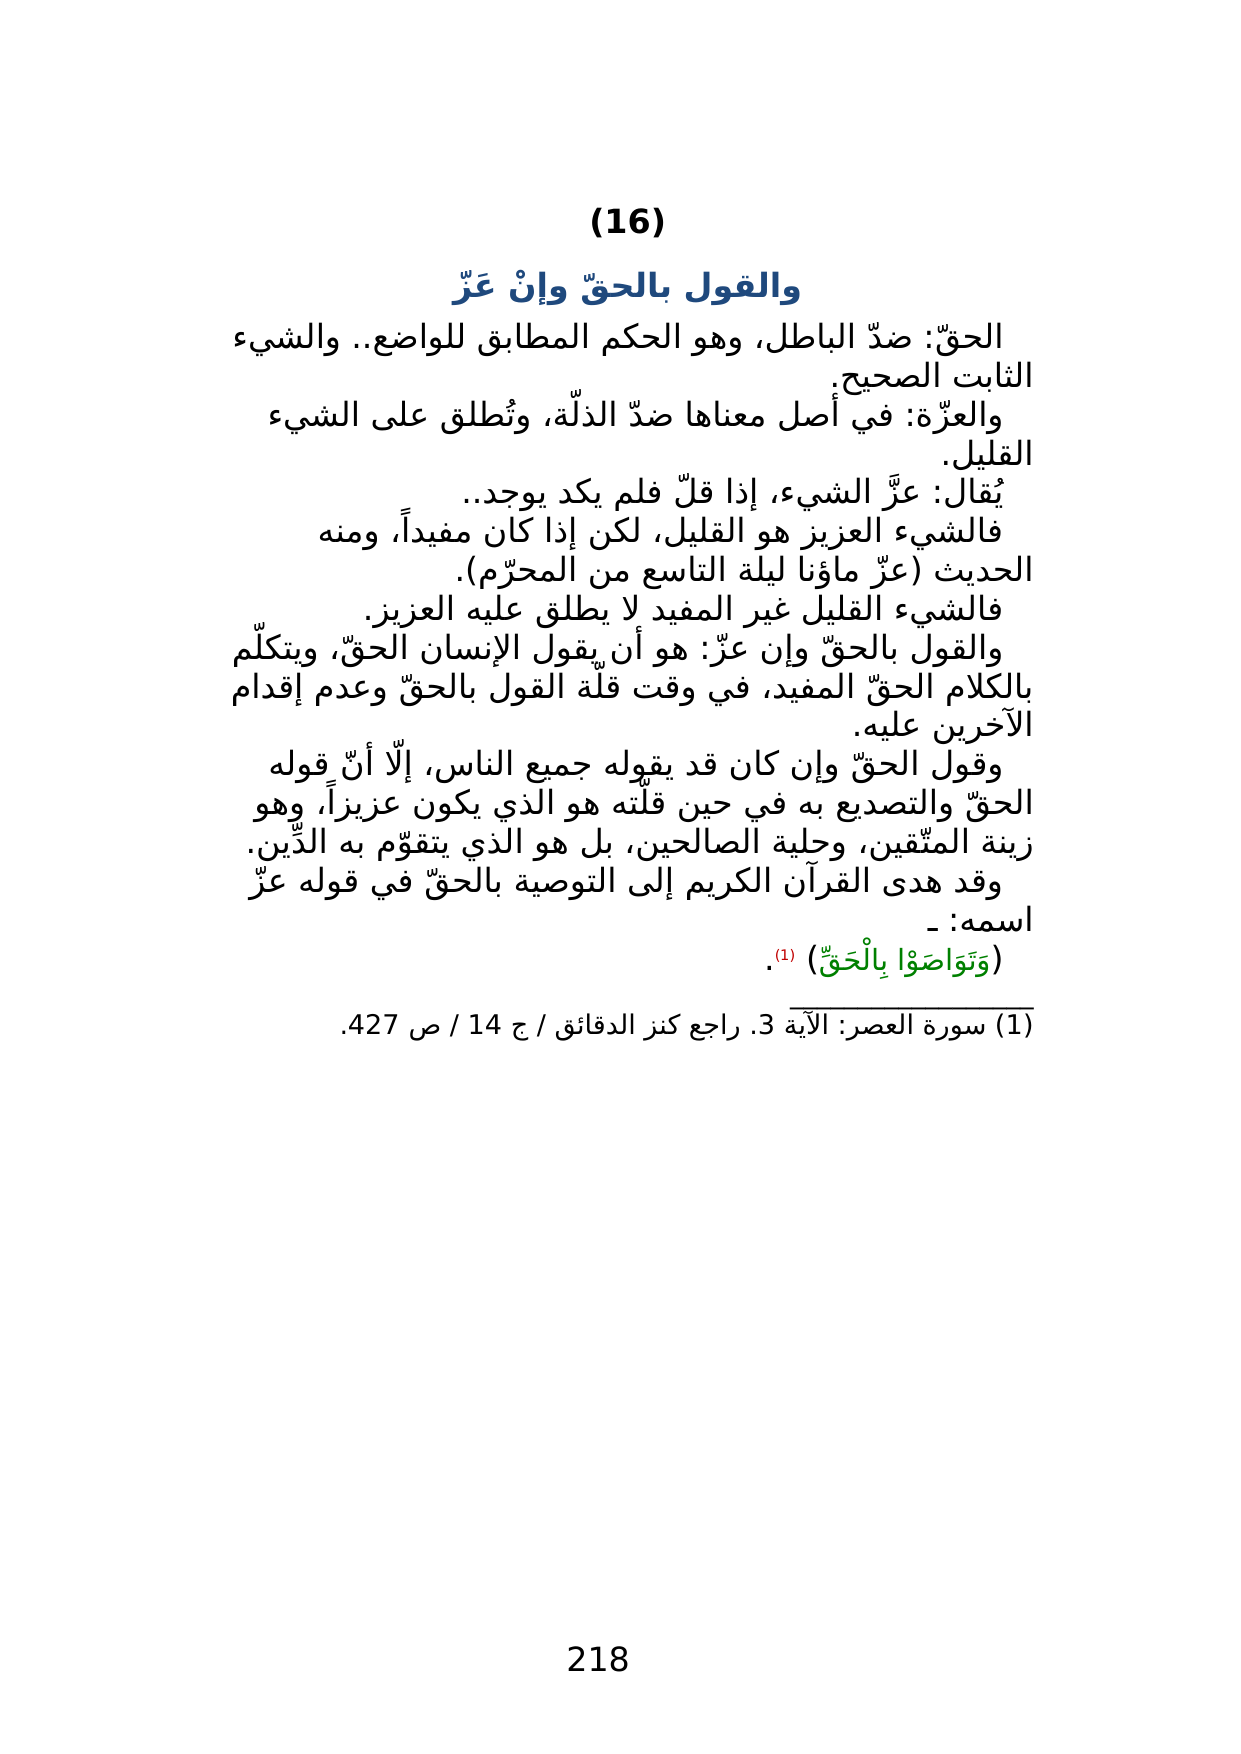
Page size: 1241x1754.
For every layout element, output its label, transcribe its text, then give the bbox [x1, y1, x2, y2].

text وقد هدى القرآن الكريم إلى التوصية بالحقّ في قوله عزّ اسمه: ـ [222, 861, 1033, 939]
text وقول الحقّ وإن كان قد يقوله جميع الناس، إلّا أنّ قوله الحقّ والتصديع به في حين قلّته هو الذي يكون عزيزاً، وهو زينة المتّقين، وحلية الصالحين، بل هو الذي يتقوّم به الدِّين. [222, 745, 1033, 861]
text فالشيء العزيز هو القليل، لكن إذا كان مفيداً، ومنه الحديث (عزّ ماؤنا ليلة التاسع من المحرّم). [222, 512, 1033, 589]
text والعزّة: في أصل معناها ضدّ الذلّة، وتُطلق على الشيء القليل. [222, 395, 1033, 473]
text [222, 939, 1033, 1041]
text فالشيء القليل غير المفيد لا يطلق عليه العزيز. [222, 589, 1033, 628]
subtitle والقول بالحقّ وإنْ عَزّ [222, 266, 1033, 305]
text يُقال: عزَّ الشيء، إذا قلّ فلم يكد يوجد.. [222, 473, 1033, 512]
text (16) [222, 202, 1033, 241]
text الحقّ: ضدّ الباطل، وهو الحكم المطابق للواضع.. والشيء الثابت الصحيح. [222, 317, 1033, 395]
text والقول بالحقّ وإن عزّ: هو أن يقول الإنسان الحقّ، ويتكلّم بالكلام الحقّ المفيد، في وقت قلّة القول بالحقّ وعدم إقدام الآخرين عليه. [222, 628, 1033, 745]
